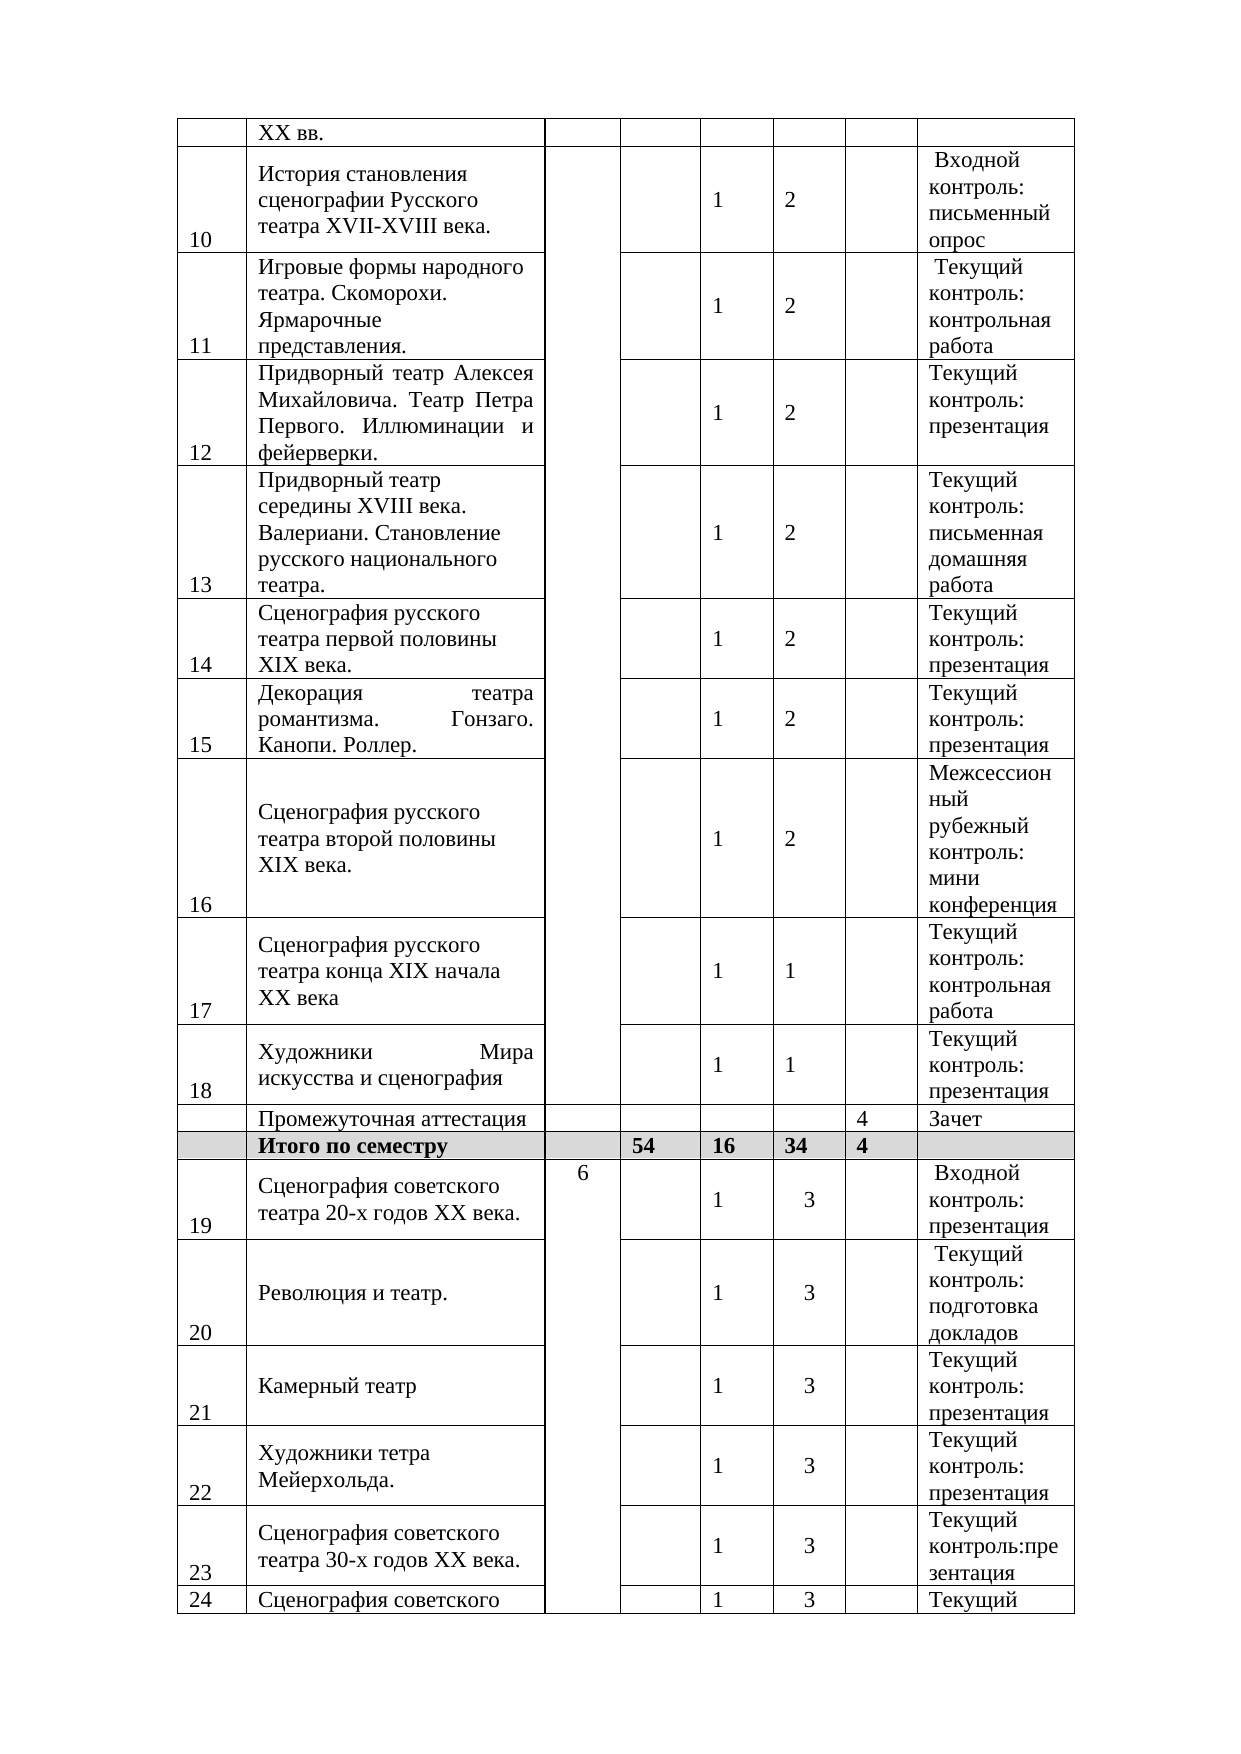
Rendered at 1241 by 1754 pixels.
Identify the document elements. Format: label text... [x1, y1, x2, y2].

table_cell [918, 1586, 1074, 1613]
table_cell 1 [701, 1240, 773, 1345]
table_cell 22 [178, 1426, 246, 1505]
table_cell [846, 1346, 917, 1425]
table_cell [846, 1240, 917, 1345]
table_cell 1 [774, 918, 845, 1023]
table_cell 21 [178, 1346, 246, 1425]
table_cell [621, 1506, 700, 1585]
table_cell [621, 1240, 700, 1345]
table_cell 2 [774, 759, 845, 917]
table_cell [846, 147, 917, 252]
table_cell [846, 253, 917, 358]
table_cell 1 [701, 119, 773, 146]
table_cell 1 [701, 1160, 773, 1238]
table_cell [621, 599, 700, 678]
table_cell Художники тетра Мейерхольда. [247, 1426, 544, 1505]
table_cell [846, 599, 917, 678]
table_cell 2 [774, 466, 845, 598]
table_cell Придворный театр Алексея Михайловича. Театр Петра Первого. Иллюминации и фейерверки. [247, 360, 544, 465]
table_cell Текущий контроль: письменная домашняя работа [918, 466, 1074, 598]
table_cell 14 [178, 599, 246, 678]
table_cell 1 [701, 1506, 773, 1585]
table_cell Зачет [918, 1105, 1074, 1131]
table_cell [621, 1586, 700, 1613]
table_cell Сценография советского театра 30-х годов XX века. [247, 1506, 544, 1585]
table_cell Сценография русского театра второй половины XIX века. [247, 759, 544, 917]
table_cell [178, 1105, 246, 1131]
table_cell [846, 466, 917, 598]
table_cell 15 [178, 679, 246, 758]
table_cell [621, 147, 700, 252]
table_cell [621, 1105, 700, 1131]
table_cell [621, 119, 700, 146]
table_cell Игровые формы народного театра. Скоморохи. Ярмарочные представления. [247, 253, 544, 358]
table_cell 2 [774, 119, 845, 146]
table_cell Камерный театр [247, 1346, 544, 1425]
table_cell Текущий контроль:презентация [918, 1506, 1074, 1585]
table_cell Итого по семестру [247, 1132, 544, 1158]
table_cell 3 [774, 1426, 845, 1505]
table_cell 1 [701, 1346, 773, 1425]
table_cell 3 [774, 1346, 845, 1425]
table_cell 1 [701, 1586, 773, 1613]
table_cell 1 [701, 1426, 773, 1505]
table_cell [846, 119, 917, 146]
table_cell Текущий контроль: презентация [918, 1346, 1074, 1425]
table_cell [546, 1132, 620, 1158]
table_cell Сценография советского театра 20-х годов XX века. [247, 1160, 544, 1238]
table_cell 3 [774, 1506, 845, 1585]
table_cell 1 [774, 1025, 845, 1104]
table_cell [546, 1105, 620, 1131]
table_cell [846, 1586, 917, 1613]
table_cell Придворный театр середины XVIII века. Валериани. Становление русского национального театра. [247, 466, 544, 598]
table_cell Декорация театра романтизма. Гонзаго. Канопи. Роллер. [247, 679, 544, 758]
table_cell 1 [701, 466, 773, 598]
table_cell История становления сценографии Русского театра XVII-XVIII века. [247, 147, 544, 252]
table_cell Текущий контроль: презентация [918, 599, 1074, 678]
table_cell 3 [774, 1240, 845, 1345]
table_cell 1 [701, 599, 773, 678]
table_cell 23 [178, 1506, 246, 1585]
table_cell 1 [701, 360, 773, 465]
table_cell 2 [774, 599, 845, 678]
table_cell 18 [178, 1025, 246, 1104]
table_cell [846, 1426, 917, 1505]
table_cell [846, 759, 917, 917]
table_cell Текущий контроль: презентация [918, 1426, 1074, 1505]
table_cell 1 [701, 253, 773, 358]
table_cell [621, 1160, 700, 1238]
table_cell [621, 253, 700, 358]
table_cell 17 [178, 918, 246, 1023]
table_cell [247, 119, 544, 146]
table_cell 4 [846, 1105, 917, 1131]
table_cell Промежуточная аттестация [247, 1105, 544, 1131]
table_cell [846, 360, 917, 465]
table_cell [621, 759, 700, 917]
table_cell 6 [546, 1160, 620, 1613]
table_cell 34 [774, 1132, 845, 1158]
table_cell 1 [701, 1025, 773, 1104]
table_cell [546, 147, 620, 1104]
table_cell Текущий контроль: презентация [918, 679, 1074, 758]
table_cell Межсессионный рубежный контроль: мини конференция [918, 759, 1074, 917]
table_cell 1 [701, 147, 773, 252]
table_cell [701, 1105, 773, 1131]
table_cell 19 [178, 1160, 246, 1238]
table_cell 24 [178, 1586, 246, 1613]
table_cell 4 [846, 1132, 917, 1158]
table_cell [846, 1160, 917, 1238]
table_cell Текущий контроль: презентация [918, 1025, 1074, 1104]
table_cell 1 [701, 918, 773, 1023]
table_cell 2 [774, 679, 845, 758]
table_cell [846, 918, 917, 1023]
table_cell 16 [701, 1132, 773, 1158]
table_cell [621, 360, 700, 465]
table_cell Революция и театр. [247, 1240, 544, 1345]
table_cell [178, 1132, 246, 1158]
table_cell [621, 918, 700, 1023]
table_cell Входной контроль: письменный опрос [918, 147, 1074, 252]
table_cell Текущий контроль: контрольная работа [918, 253, 1074, 358]
table_cell Сценография русского театра конца XIX начала XX века [247, 918, 544, 1023]
table_cell [621, 679, 700, 758]
table_cell 9 [178, 119, 246, 146]
table_cell 3 [774, 1586, 845, 1613]
table_cell 13 [178, 466, 246, 598]
table_cell 2 [774, 360, 845, 465]
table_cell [247, 1586, 544, 1613]
table_cell 10 [178, 147, 246, 252]
table_cell [621, 1025, 700, 1104]
table_cell Художники Мира искусства и сценография [247, 1025, 544, 1104]
table_cell [621, 1426, 700, 1505]
table_cell 3 [774, 1160, 845, 1238]
table_cell Текущий контроль: презентация [918, 360, 1074, 465]
table_cell 1 [701, 679, 773, 758]
table_cell Текущий контроль: контрольная работа [918, 918, 1074, 1023]
table_cell [846, 1025, 917, 1104]
table_cell 2 [774, 253, 845, 358]
table_cell [621, 1346, 700, 1425]
table_cell [918, 1132, 1074, 1158]
table_cell 54 [621, 1132, 700, 1158]
table_cell 1 [701, 759, 773, 917]
table_cell [846, 679, 917, 758]
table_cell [918, 119, 1074, 146]
table_cell 20 [178, 1240, 246, 1345]
table_cell [846, 1506, 917, 1585]
table_cell [774, 1105, 845, 1131]
table_cell 11 [178, 253, 246, 358]
table_cell 12 [178, 360, 246, 465]
table_cell 16 [178, 759, 246, 917]
table_cell [621, 466, 700, 598]
table_cell Сценография русского театра первой половины XIX века. [247, 599, 544, 678]
table_cell Текущий контроль: подготовка докладов [918, 1240, 1074, 1345]
table_cell 2 [774, 147, 845, 252]
table_cell Входной контроль: презентация [918, 1160, 1074, 1238]
